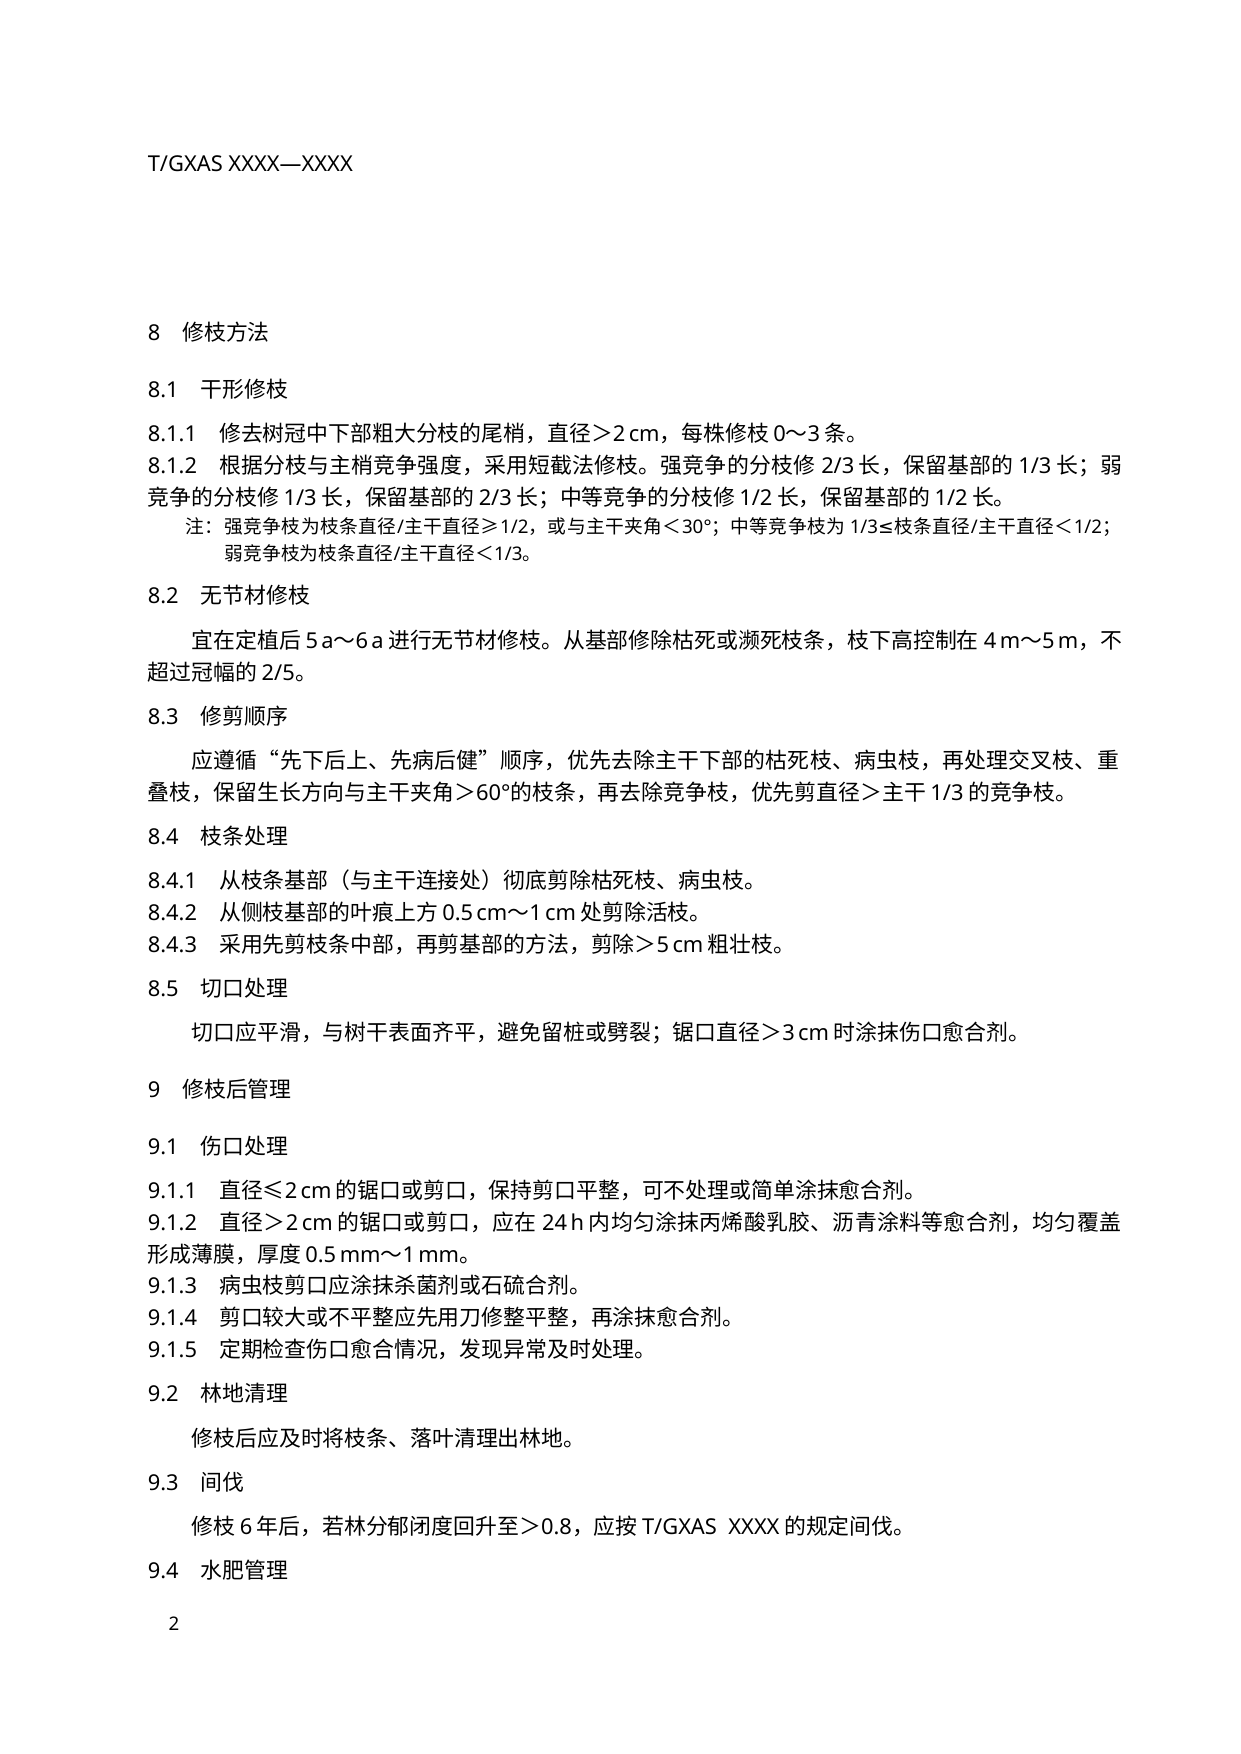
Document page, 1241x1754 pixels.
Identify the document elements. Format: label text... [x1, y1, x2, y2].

text 切口应平滑，与树干表面齐平，避免留桩或劈裂；锯口直径＞3 cm时涂抹伤口愈合剂。 [148, 1015, 1122, 1047]
text 修枝后应及时将枝条、落叶清理出林地。 [148, 1421, 1122, 1452]
text 从枝条基部（与主干连接处）彻底剪除枯死枝、病虫枝。 [148, 863, 1122, 895]
text 修剪顺序 [148, 699, 1122, 731]
text 定期检查伤口愈合情况，发现异常及时处理。 [148, 1332, 1122, 1364]
text 直径≤2 cm的锯口或剪口，保持剪口平整，可不处理或简单涂抹愈合剂。 [148, 1173, 1122, 1205]
text 直径＞2 cm的锯口或剪口，应在24 h内均匀涂抹丙烯酸乳胶、沥青涂料等愈合剂，均匀覆盖形成薄膜，厚度0.5 mm～1 mm。 [148, 1205, 1122, 1268]
text 修枝6年后，若林分郁闭度回升至＞0.8，应按T/GXAS XXXX的规定间伐。 [148, 1509, 1122, 1541]
text 枝条处理 [148, 819, 1122, 851]
text 根据分枝与主梢竞争强度，采用短截法修枝。强竞争的分枝修2/3长，保留基部的1/3长；弱竞争的分枝修1/3长，保留基部的2/3长；中等竞争的分枝修1/2长，保留基部的1/2长。 [148, 448, 1122, 512]
text 伤口处理 [148, 1129, 1122, 1161]
text 间伐 [148, 1465, 1122, 1496]
text 剪口较大或不平整应先用刀修整平整，再涂抹愈合剂。 [148, 1300, 1122, 1332]
text 强竞争枝为枝条直径/主干直径≥1/2，或与主干夹角＜30°；中等竞争枝为1/3≤枝条直径/主干直径＜1/2；弱竞争枝为枝条直径/主干直径＜1/3。 [186, 512, 1122, 566]
text 修去树冠中下部粗大分枝的尾梢，直径＞2 cm，每株修枝0～3条。 [148, 416, 1122, 448]
text 应遵循“先下后上、先病后健”顺序，优先去除主干下部的枯死枝、病虫枝，再处理交叉枝、重叠枝，保留生长方向与主干夹角＞60°的枝条，再去除竞争枝，优先剪直径＞主干1/3的竞争枝。 [148, 743, 1122, 806]
text 林地清理 [148, 1376, 1122, 1408]
text 切口处理 [148, 971, 1122, 1003]
text 修枝方法 [148, 315, 1122, 347]
text 无节材修枝 [148, 578, 1122, 610]
text 宜在定植后5 a～6 a进行无节材修枝。从基部修除枯死或濒死枝条，枝下高控制在4 m～5 m，不超过冠幅的2/5。 [148, 623, 1122, 686]
text 水肥管理 [148, 1553, 1122, 1585]
text 病虫枝剪口应涂抹杀菌剂或石硫合剂。 [148, 1268, 1122, 1300]
text 干形修枝 [148, 372, 1122, 404]
text 采用先剪枝条中部，再剪基部的方法，剪除＞5 cm粗壮枝。 [148, 927, 1122, 958]
text 从侧枝基部的叶痕上方0.5 cm～1 cm处剪除活枝。 [148, 895, 1122, 927]
text 修枝后管理 [148, 1072, 1122, 1104]
